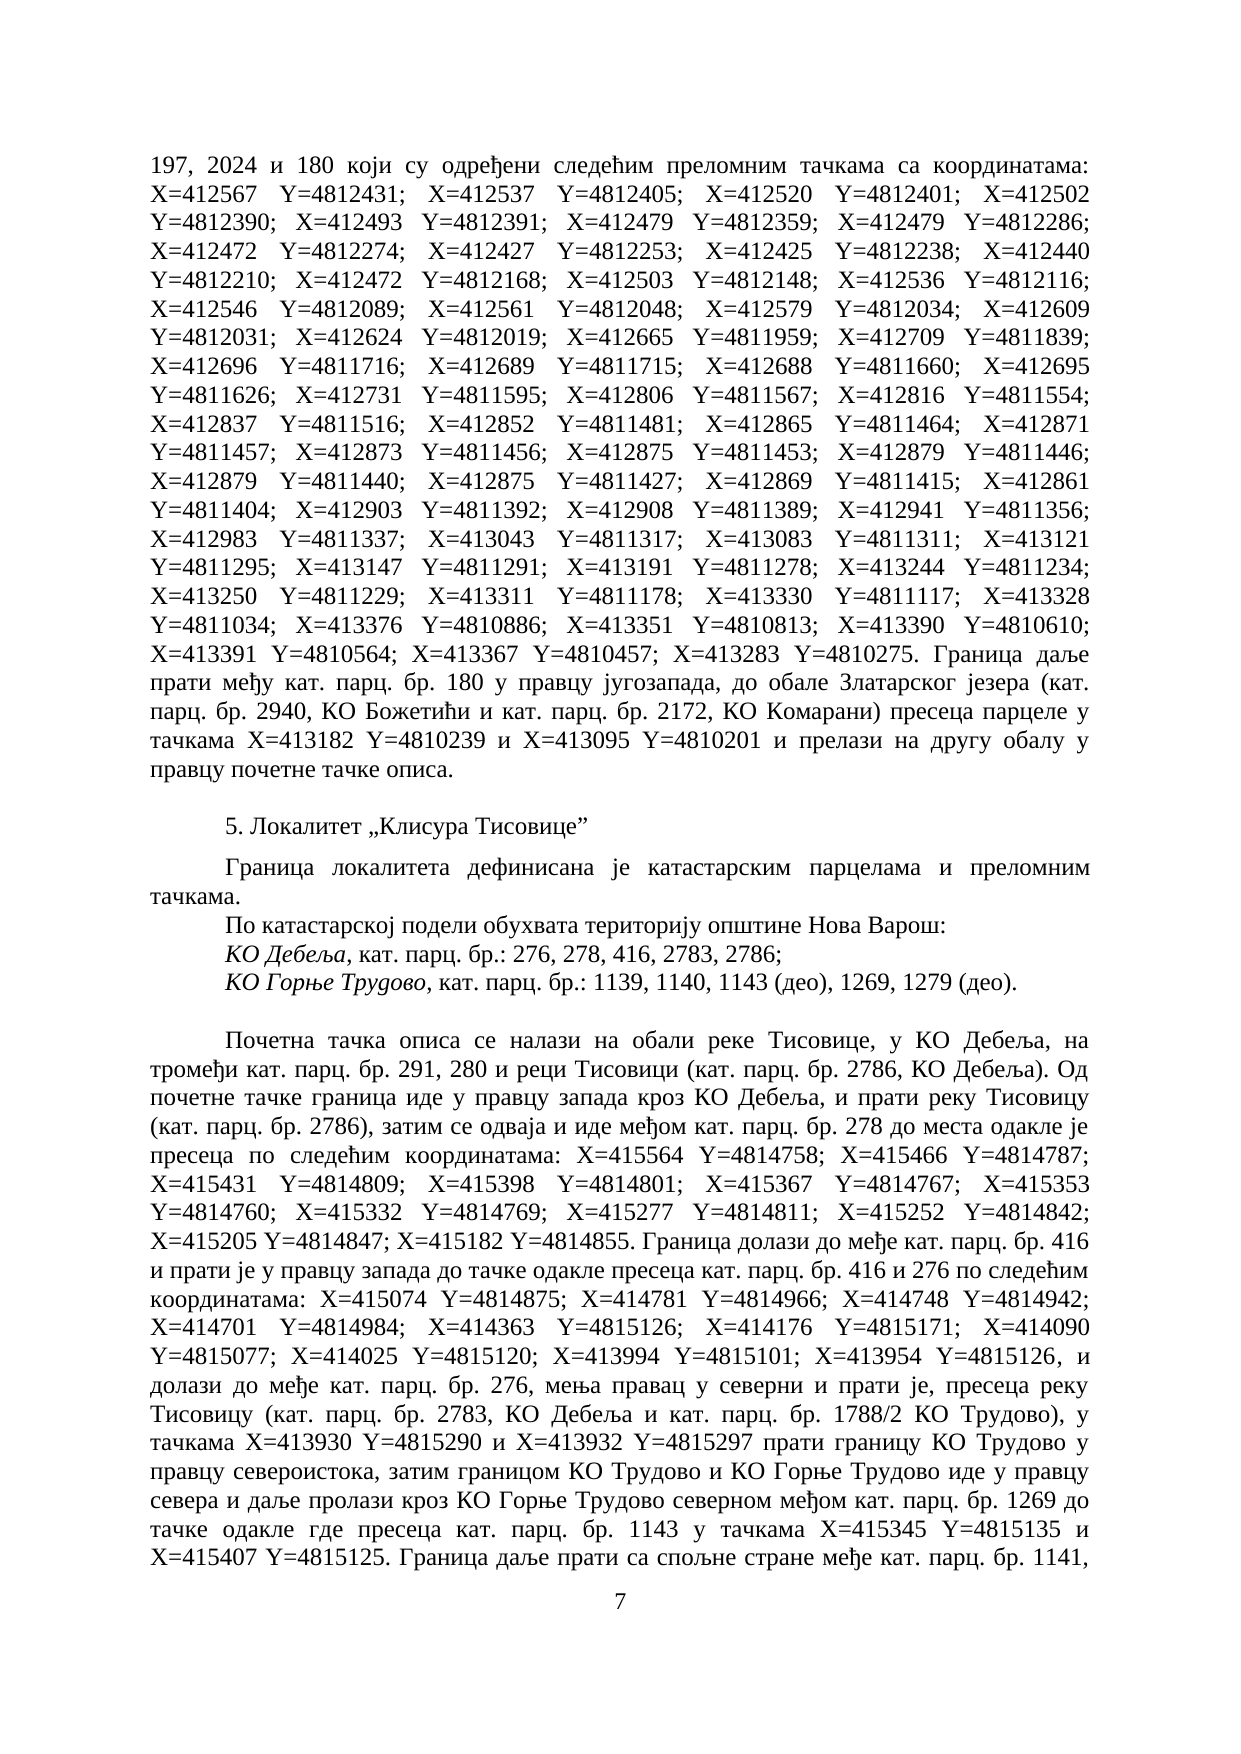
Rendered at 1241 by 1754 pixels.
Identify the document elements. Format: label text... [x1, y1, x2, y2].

text По катастарској подели обухвата територију општине Нова Варош: [150, 910, 1090, 939]
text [150, 1025, 1090, 1571]
text Граница локалитета дефинисана је катастарским парцелама и преломним тачкама. [150, 852, 1090, 910]
text КО Дебеља, кат. парц. бр.: 276, 278, 416, 2783, 2786; [150, 939, 1090, 967]
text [150, 150, 1090, 782]
text КО Горње Трудово, кат. парц. бр.: 1139, 1140, 1143 (део), 1269, 1279 (део). [150, 967, 1090, 996]
text 5. Локалитет „Клисура Тисовице” [150, 811, 1090, 840]
